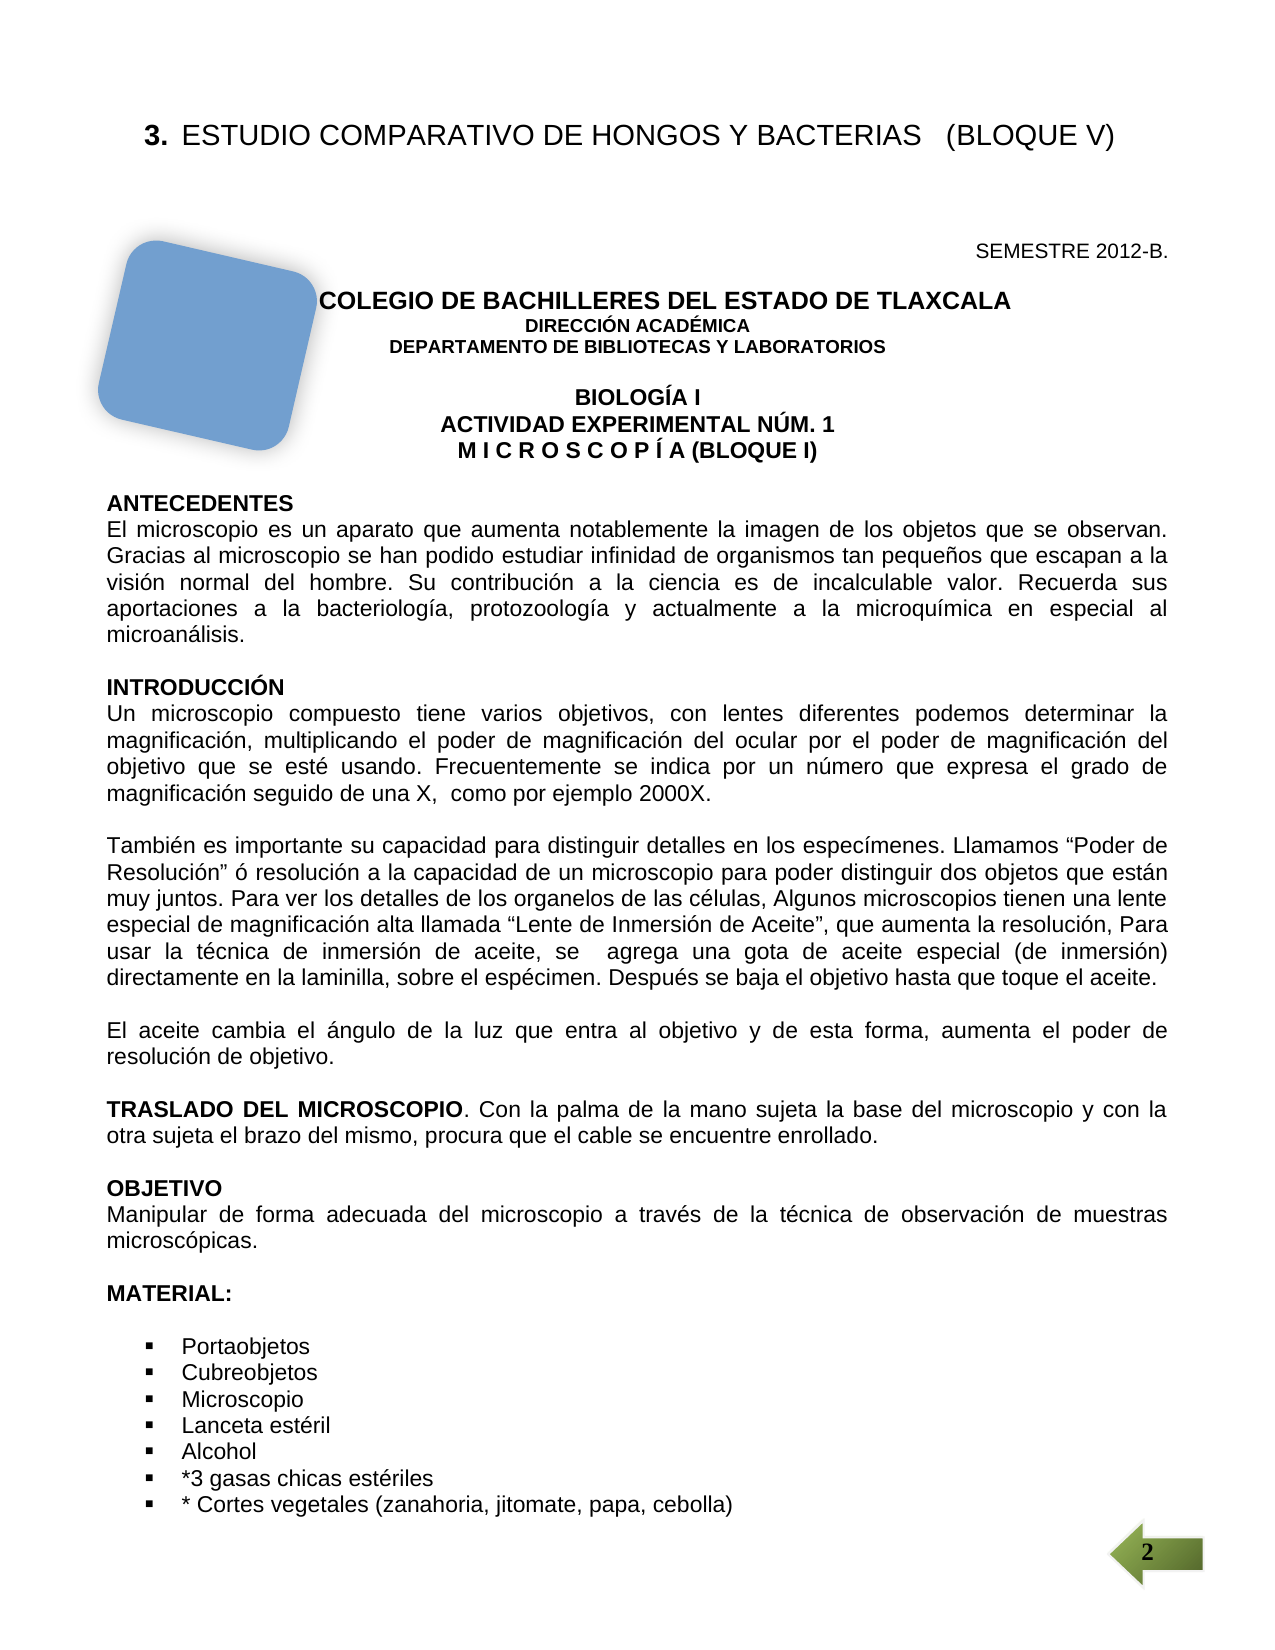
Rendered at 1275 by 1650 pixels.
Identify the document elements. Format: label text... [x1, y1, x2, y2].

list Portaobjetos [144, 1333, 1169, 1359]
text El microscopio es un aparato que aumenta notablemente la imagen de los objetos que se observan. Gracias al microscopio se han podido estudiar infinidad de organismos tan pequeños que escapan a la visión normal del hombre. Su contribución a la ciencia es de incalculable valor. Recuerda sus aportaciones a la bacteriología, protozoología y actualmente a la microquímica en especial al microanálisis. [106, 516, 1169, 648]
text OBJETIVO [106, 1175, 1169, 1201]
text También es importante su capacidad para distinguir detalles en los especímenes. Llamamos “Poder de Resolución” ó resolución a la capacidad de un microscopio para poder distinguir dos objetos que están muy juntos. Para ver los detalles de los organelos de las células, Algunos microscopios tienen una lente especial de magnificación alta llamada “Lente de Inmersión de Aceite”, que aumenta la resolución, Para usar la técnica de inmersión de aceite, se agrega una gota de aceite especial (de inmersión) directamente en la laminilla, sobre el espécimen. Después se baja el objetivo hasta que toque el aceite. [106, 832, 1169, 990]
text INTRODUCCIÓN [106, 674, 1169, 700]
text MATERIAL: [106, 1280, 1169, 1307]
text TRASLADO DEL MICROSCOPIO. Con la palma de la mano sujeta la base del microscopio y con la otra sujeta el brazo del mismo, procura que el cable se encuentre enrollado. [106, 1096, 1169, 1148]
subtitle COLEGIO DE BACHILLERES DEL ESTADO DE TLAXCALA [106, 286, 1169, 315]
list Microscopio [144, 1386, 1169, 1412]
list Cubreobjetos [144, 1359, 1169, 1386]
text DIRECCIÓN ACADÉMICA [106, 315, 1169, 336]
text BIOLOGÍA I [106, 384, 1169, 411]
text M I C R O S C O P Í A (BLOQUE I) [106, 437, 1169, 463]
list Alcohol [144, 1438, 1169, 1465]
text SEMESTRE 2012-B. [106, 239, 1169, 263]
subtitle ACTIVIDAD EXPERIMENTAL NÚM. 1 [106, 411, 1169, 437]
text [106, 336, 1169, 358]
list *3 gasas chicas estériles [144, 1465, 1169, 1491]
list Lanceta estéril [144, 1412, 1169, 1438]
list * Cortes vegetales (zanahoria, jitomate, papa, cebolla) [144, 1491, 1169, 1517]
text ANTECEDENTES [106, 489, 1169, 516]
text El aceite cambia el ángulo de la luz que entra al objetivo y de esta forma, aumenta el poder de resolución de objetivo. [106, 1017, 1169, 1069]
list ESTUDIO COMPARATIVO DE HONGOS Y BACTERIAS (BLOQUE V) [144, 118, 1169, 152]
text Manipular de forma adecuada del microscopio a través de la técnica de observación de muestras microscópicas. [106, 1201, 1169, 1254]
text Un microscopio compuesto tiene varios objetivos, con lentes diferentes podemos determinar la magnificación, multiplicando el poder de magnificación del ocular por el poder de magnificación del objetivo que se esté usando. Frecuentemente se indica por un número que expresa el grado de magnificación seguido de una X, como por ejemplo 2000X. [106, 700, 1169, 806]
